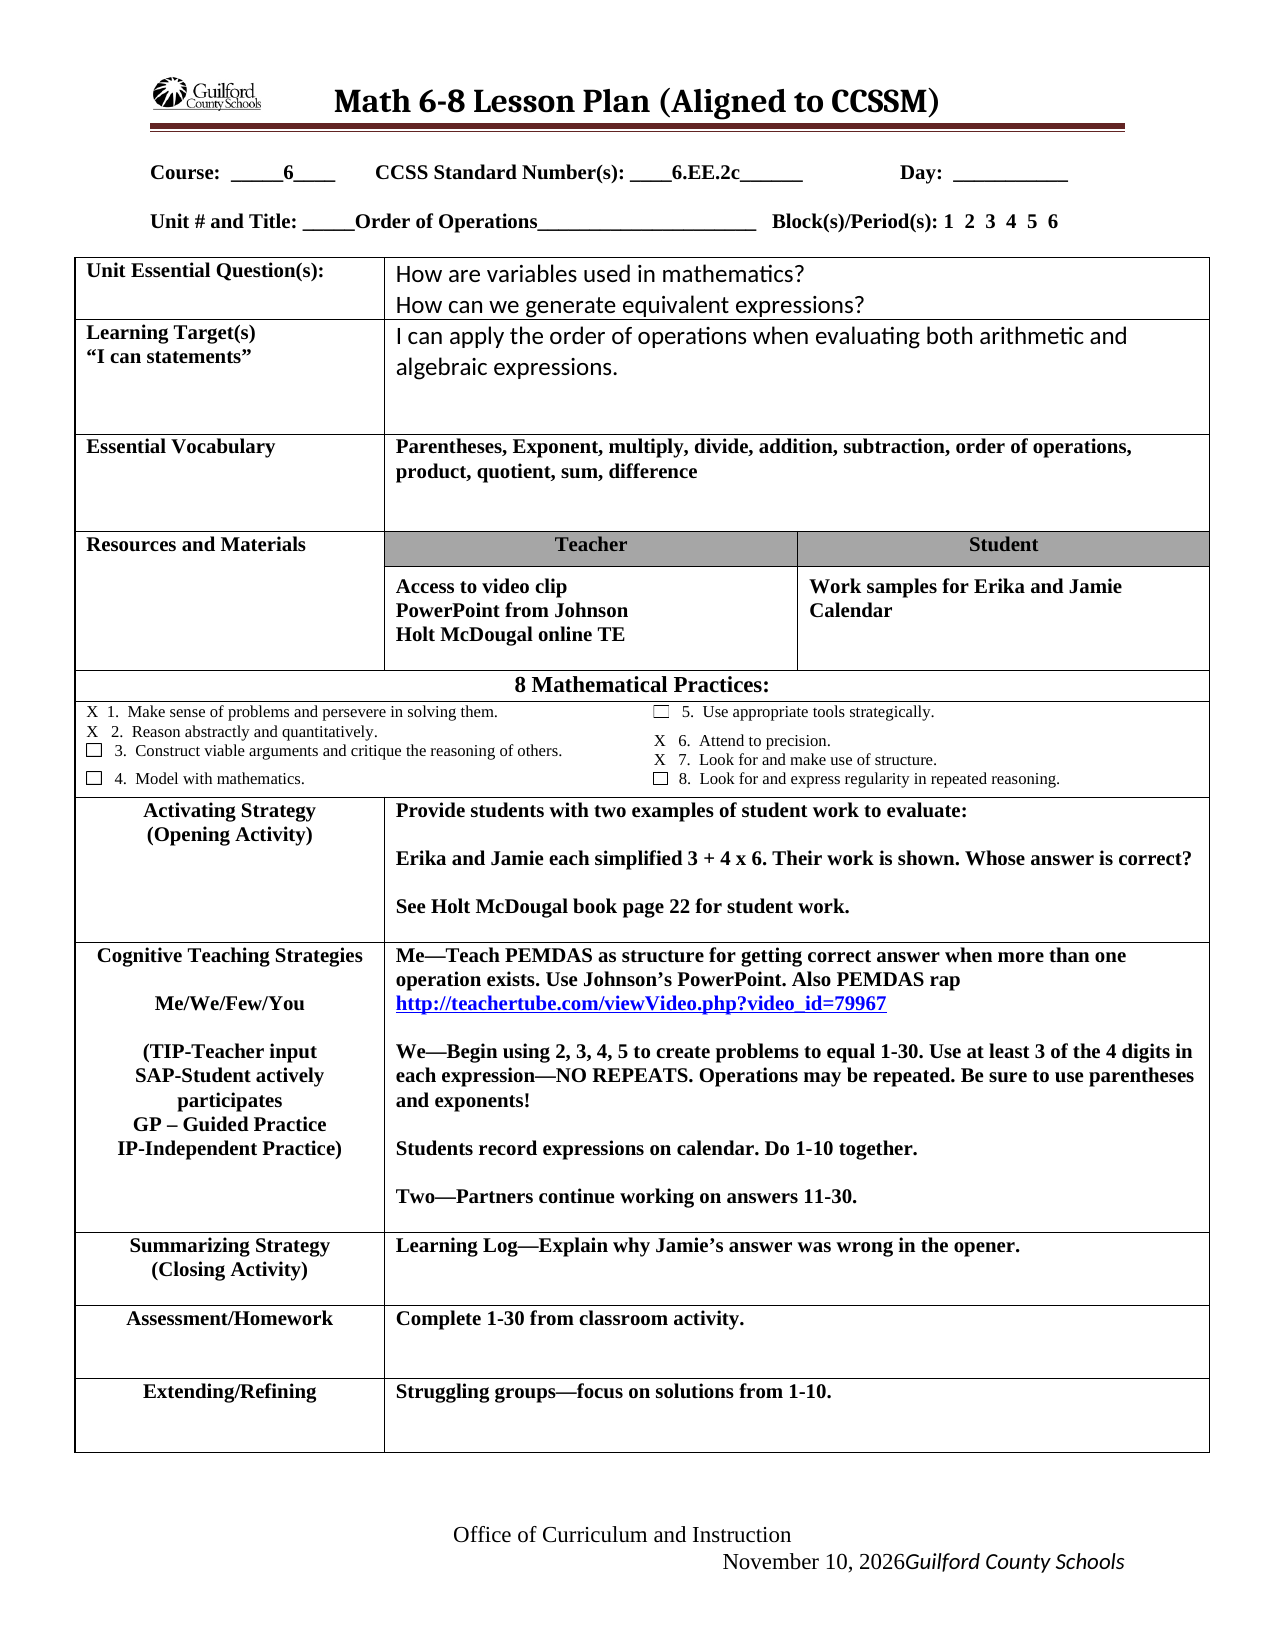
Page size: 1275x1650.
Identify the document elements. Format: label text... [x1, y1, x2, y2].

table_cell Learning Target(s) “I can statements” [76, 320, 384, 433]
picture [653, 705, 669, 718]
table_cell Student [798, 532, 1209, 566]
table_cell Struggling groups—focus on solutions from 1-10. [385, 1379, 1209, 1452]
picture [86, 771, 102, 785]
table_cell Work samples for Erika and Jamie Calendar [798, 567, 1209, 670]
table_cell 5. Use appropriate tools strategically. X 6. Attend to precision. X 7. Look for and make use of structure. 8. Look for and express regularity in repeated reasoning. [642, 702, 1209, 797]
table_cell Complete 1-30 from classroom activity. [385, 1306, 1209, 1378]
text Unit # and Title: _____Order of Operations_____________________ Block(s)/Period(s): 1 2 3 4 5 6 [150, 209, 1125, 233]
table_cell Activating Strategy (Opening Activity) [76, 798, 384, 942]
table_cell Assessment/Homework [76, 1306, 384, 1378]
table_cell Summarizing Strategy (Closing Activity) [76, 1233, 384, 1305]
table_cell Me—Teach PEMDAS as structure for getting correct answer when more than one operation exists. Use Johnson’s PowerPoint. Also PEMDAS rap http://teachertube.com/viewVideo.php?video_id=79967 We—Begin using 2, 3, 4, 5 to create problems to equal 1-30. Use at least 3 of the 4 digits in each expression—NO REPEATS. Operations may be repeated. Be sure to use parentheses and exponents! Students record expressions on calendar. Do 1-10 together. Two—Partners continue working on answers 11-30. [385, 943, 1209, 1232]
table_cell Cognitive Teaching Strategies Me/We/Few/You (TIP-Teacher input SAP-Student actively participates GP – Guided Practice IP-Independent Practice) [76, 943, 384, 1232]
table_cell Access to video clip PowerPoint from Johnson Holt McDougal online TE [385, 567, 797, 670]
table_header How are variables used in mathematics? How can we generate equivalent expressions? [385, 258, 1209, 319]
table_cell Parentheses, Exponent, multiply, divide, addition, subtraction, order of operations, product, quotient, sum, difference [385, 435, 1209, 531]
table_cell Learning Log—Explain why Jamie’s answer was wrong in the opener. [385, 1233, 1209, 1305]
table_cell I can apply the order of operations when evaluating both arithmetic and algebraic expressions. [385, 320, 1209, 433]
table_cell Extending/Refining [76, 1379, 384, 1452]
text Course: _____6____ CCSS Standard Number(s): ____6.EE.2c______ Day: ___________ [150, 160, 1125, 184]
table_header Unit Essential Question(s): [76, 258, 384, 319]
table_cell Essential Vocabulary [76, 435, 384, 531]
table_cell Teacher [385, 532, 797, 566]
table_cell X 1. Make sense of problems and persevere in solving them. X 2. Reason abstractly and quantitatively. 3. Construct viable arguments and critique the reasoning of others. 4. Model with mathematics. [76, 702, 642, 797]
table_cell 8 Mathematical Practices: [76, 671, 1209, 701]
picture [86, 743, 102, 757]
picture [150, 75, 263, 113]
table_cell Resources and Materials [76, 532, 384, 670]
table_cell Provide students with two examples of student work to evaluate: Erika and Jamie each simplified 3 + 4 x 6. Their work is shown. Whose answer is correct? See Holt McDougal book page 22 for student work. [385, 798, 1209, 942]
